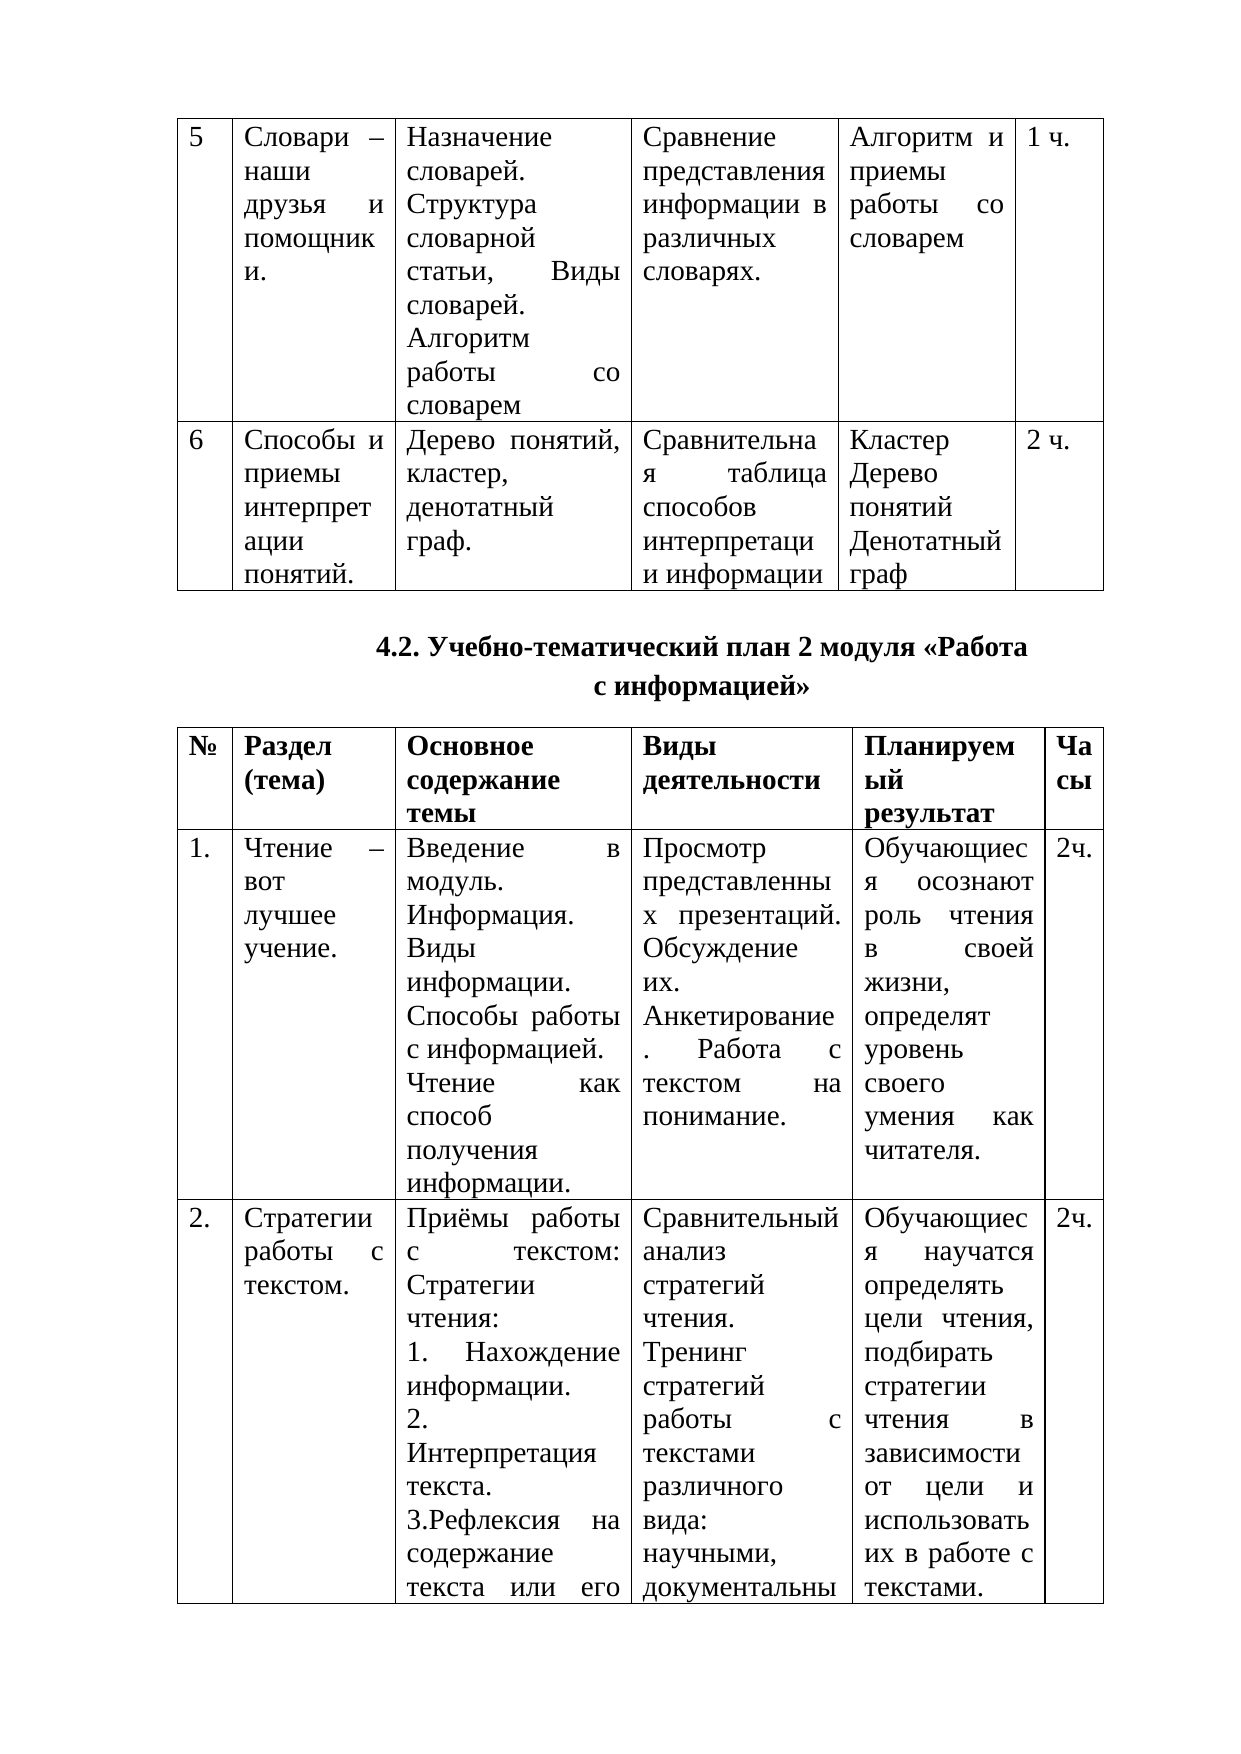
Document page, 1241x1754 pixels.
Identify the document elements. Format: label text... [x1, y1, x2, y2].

table_cell 5 [178, 119, 232, 421]
table_header Раздел (тема) [233, 728, 395, 829]
table_cell Дерево понятий, кластер, денотатный граф. [396, 422, 631, 590]
table_cell 2 ч. [1016, 422, 1103, 590]
table_cell Обучающиеся осознают роль чтения в своей жизни, определят уровень своего умения как читателя. [853, 830, 1044, 1199]
table_cell Сравнительная таблица способов интерпретации информации [632, 422, 838, 590]
table_header Часы [1046, 728, 1103, 829]
table_cell 2ч. [1046, 830, 1103, 1199]
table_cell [396, 1200, 631, 1602]
table_cell 2. [178, 1200, 232, 1602]
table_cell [853, 1200, 1044, 1602]
table_cell Введение в модуль. Информация. Виды информации. Способы работы с информацией. Чтение как способ получения информации. [396, 830, 631, 1199]
table_cell 1. [178, 830, 232, 1199]
list 4.2. Учебно-тематический план 2 модуля «Работа [252, 629, 1152, 663]
table_cell Способы и приемы интерпретации понятий. [304, 422, 395, 590]
table_header Виды деятельности [632, 728, 852, 829]
table_cell Алгоритм и приемы работы со словарем [839, 119, 1015, 421]
table_cell Словари – наши друзья и помощники. [233, 119, 395, 421]
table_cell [233, 1200, 395, 1602]
table_cell Чтение – вот лучшее учение. [233, 830, 395, 1199]
table_cell Назначение словарей. Структура словарной статьи, Виды словарей. Алгоритм работы со словарем [396, 119, 631, 421]
table_cell Просмотр представленных презентаций. Обсуждение их. Анкетирование. Работа с текстом на понимание. [632, 830, 852, 1199]
table_cell Сравнение представления информации в различных словарях. [632, 119, 838, 421]
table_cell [632, 1200, 852, 1602]
table_header Планируемый результат [853, 728, 1044, 829]
list с информацией» [252, 668, 1152, 701]
table_cell 6 [178, 422, 232, 590]
table_header № [178, 728, 232, 829]
table_cell Кластер Дерево понятий Денотатный граф [839, 422, 1015, 590]
table_cell 2ч. [1046, 1200, 1103, 1602]
table_header Основное содержание темы [396, 728, 631, 829]
table_cell 1 ч. [1016, 119, 1103, 421]
